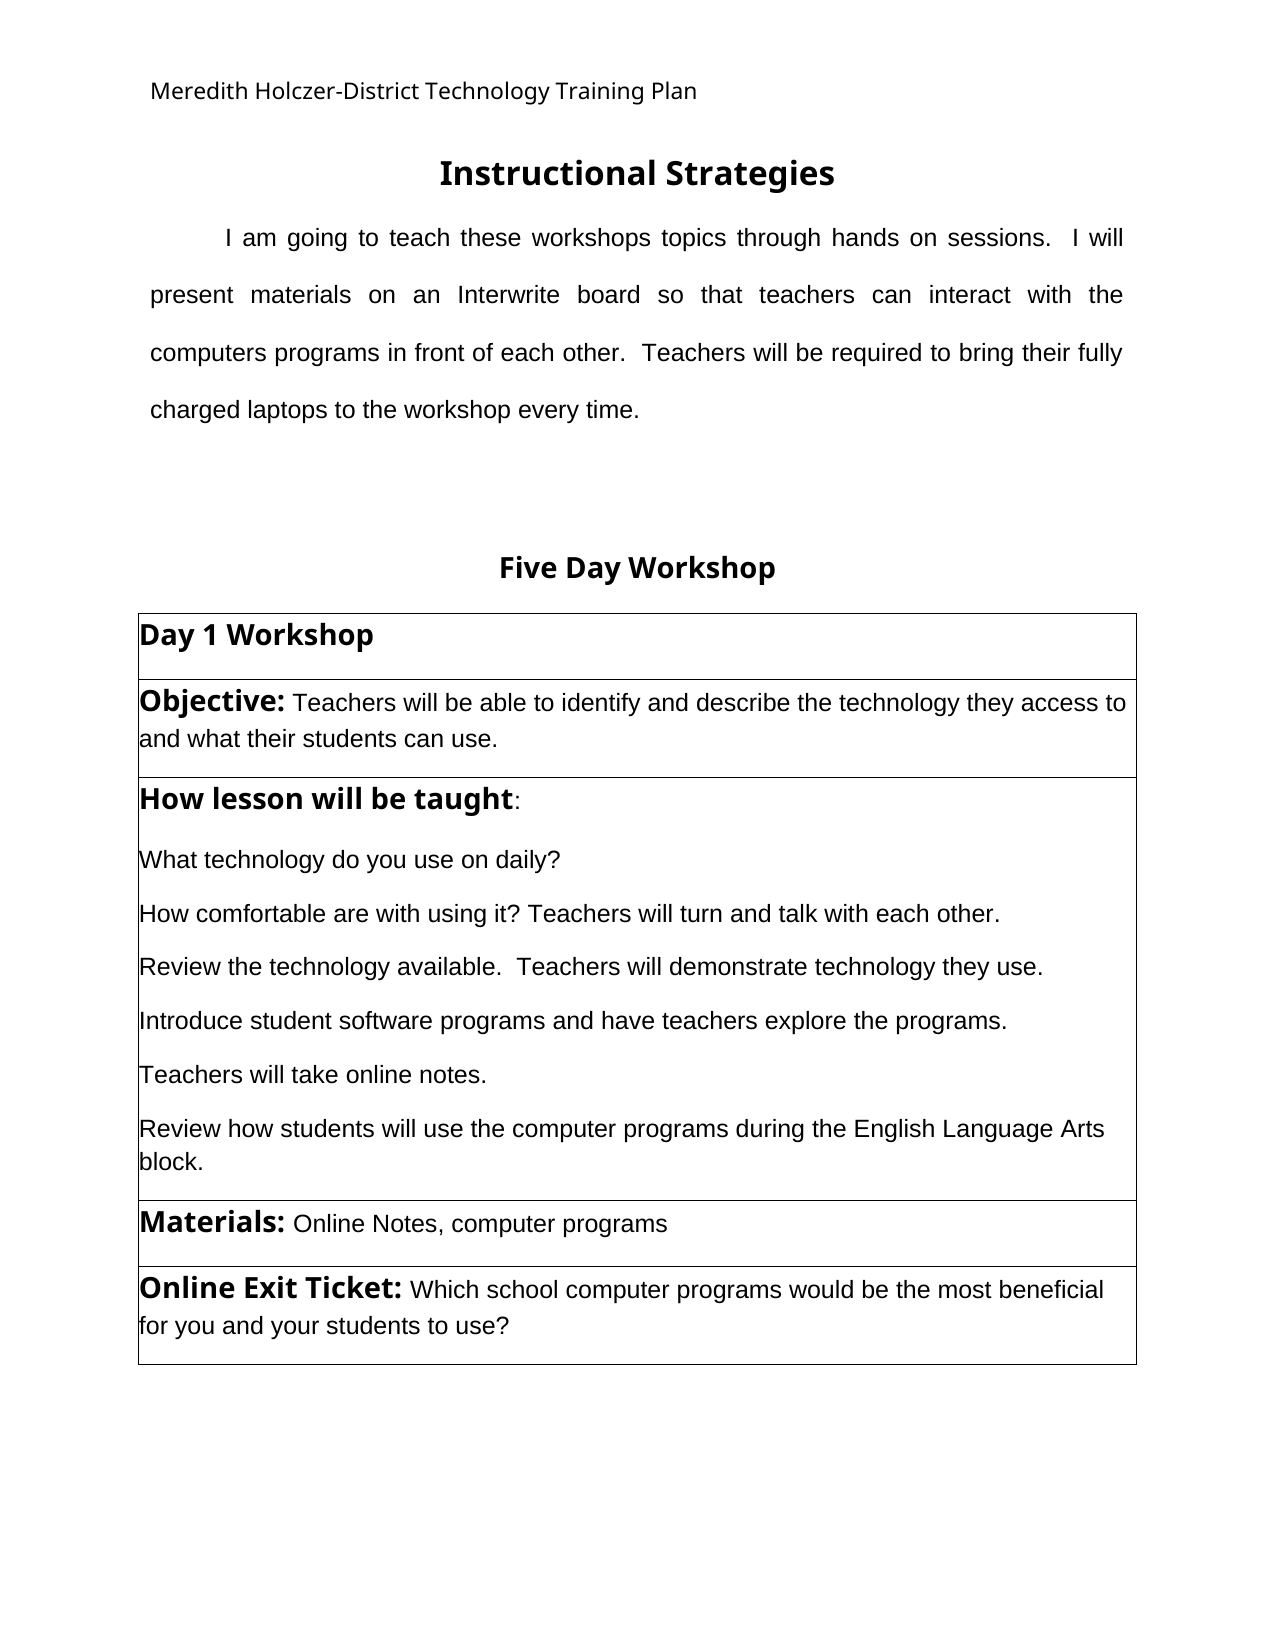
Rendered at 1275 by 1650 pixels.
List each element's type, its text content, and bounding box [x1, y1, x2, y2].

text Five Day Workshop [150, 547, 1125, 587]
table_cell Materials: Online Notes, computer programs [139, 1201, 1136, 1266]
text Instructional Strategies [150, 150, 1125, 195]
table_header Day 1 Workshop [139, 614, 1136, 679]
table_cell How lesson will be taught: What technology do you use on daily? How comfortable are with using it? Teachers will turn and talk with each other. Review the technology available. Teachers will demonstrate technology they use. Introduce student software programs and have teachers explore the programs. Teachers will take online notes. Review how students will use the computer programs during the English Language Arts block. [139, 778, 1136, 1200]
table_cell Objective: Teachers will be able to identify and describe the technology they access to and what their students can use. [139, 680, 1136, 777]
text I am going to teach these workshops topics through hands on sessions. I will present materials on an Interwrite board so that teachers can interact with the computers programs in front of each other. Teachers will be required to bring their fully charged laptops to the workshop every time. [150, 223, 1125, 424]
table_cell Online Exit Ticket: Which school computer programs would be the most beneficial for you and your students to use? [139, 1267, 1136, 1364]
